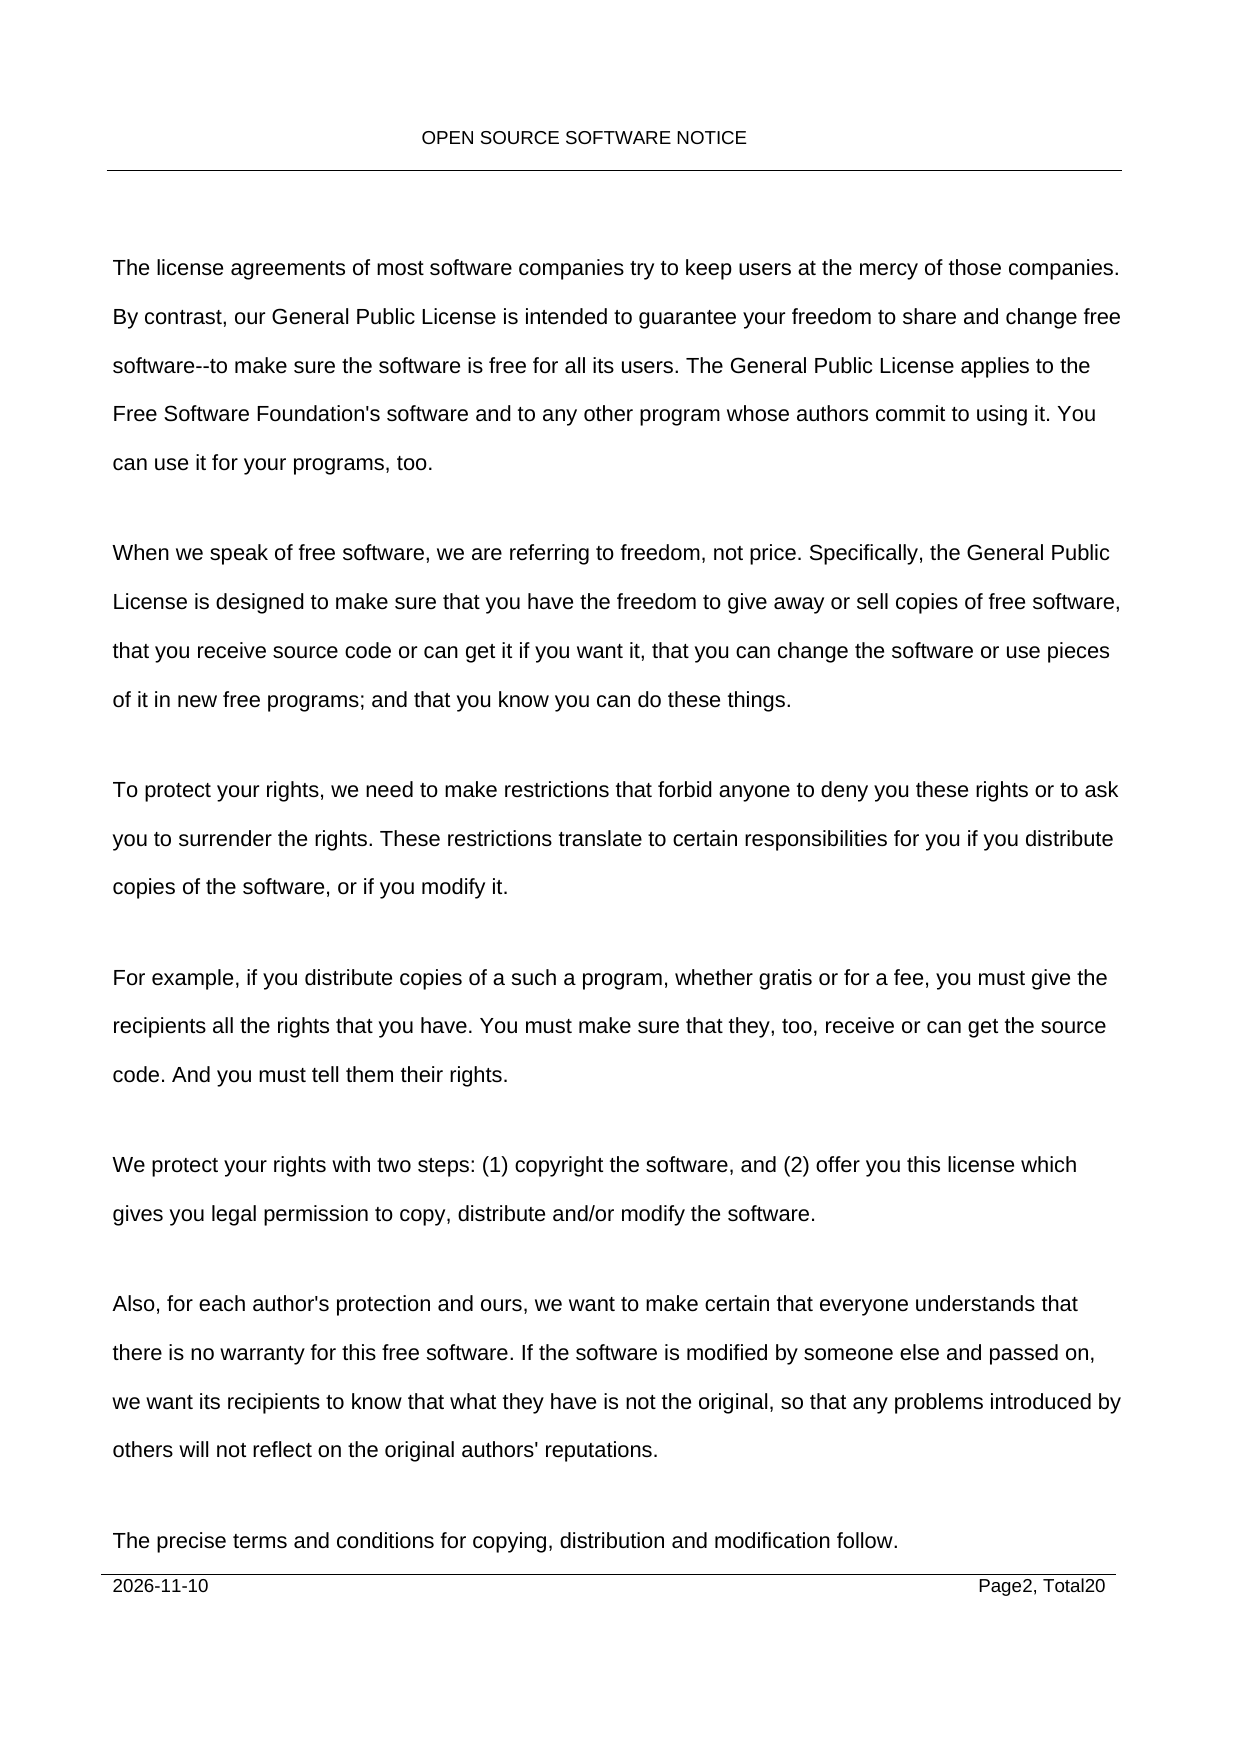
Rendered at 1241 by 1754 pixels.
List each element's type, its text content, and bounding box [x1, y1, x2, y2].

text For example, if you distribute copies of a such a program, whether gratis or for a fee, you must give the recipients all the rights that you have. You must make sure that they, too, receive or can get the source code. And you must tell them their rights. [112, 961, 1128, 1091]
text When we speak of free software, we are referring to freedom, not price. Specifically, the General Public License is designed to make sure that you have the freedom to give away or sell copies of free software, that you receive source code or can get it if you want it, that you can change the software or use pieces of it in new free programs; and that you know you can do these things. [112, 537, 1128, 715]
text To protect your rights, we need to make restrictions that forbid anyone to deny you these rights or to ask you to surrender the rights. These restrictions translate to certain responsibilities for you if you distribute copies of the software, or if you modify it. [112, 773, 1128, 903]
text The license agreements of most software companies try to keep users at the mercy of those companies. By contrast, our General Public License is intended to guarantee your freedom to share and change free software--to make sure the software is free for all its users. The General Public License applies to the Free Software Foundation's software and to any other program whose authors commit to using it. You can use it for your programs, too. [112, 251, 1128, 479]
text We protect your rights with two steps: (1) copyright the software, and (2) offer you this license which gives you legal permission to copy, distribute and/or modify the software. [112, 1148, 1128, 1230]
text Also, for each author's protection and ours, we want to make certain that everyone understands that there is no warranty for this free software. If the software is modified by someone else and passed on, we want its recipients to know that what they have is not the original, so that any problems introduced by others will not reflect on the original authors' reputations. [112, 1287, 1128, 1466]
text The precise terms and conditions for copying, distribution and modification follow. [112, 1524, 1128, 1556]
